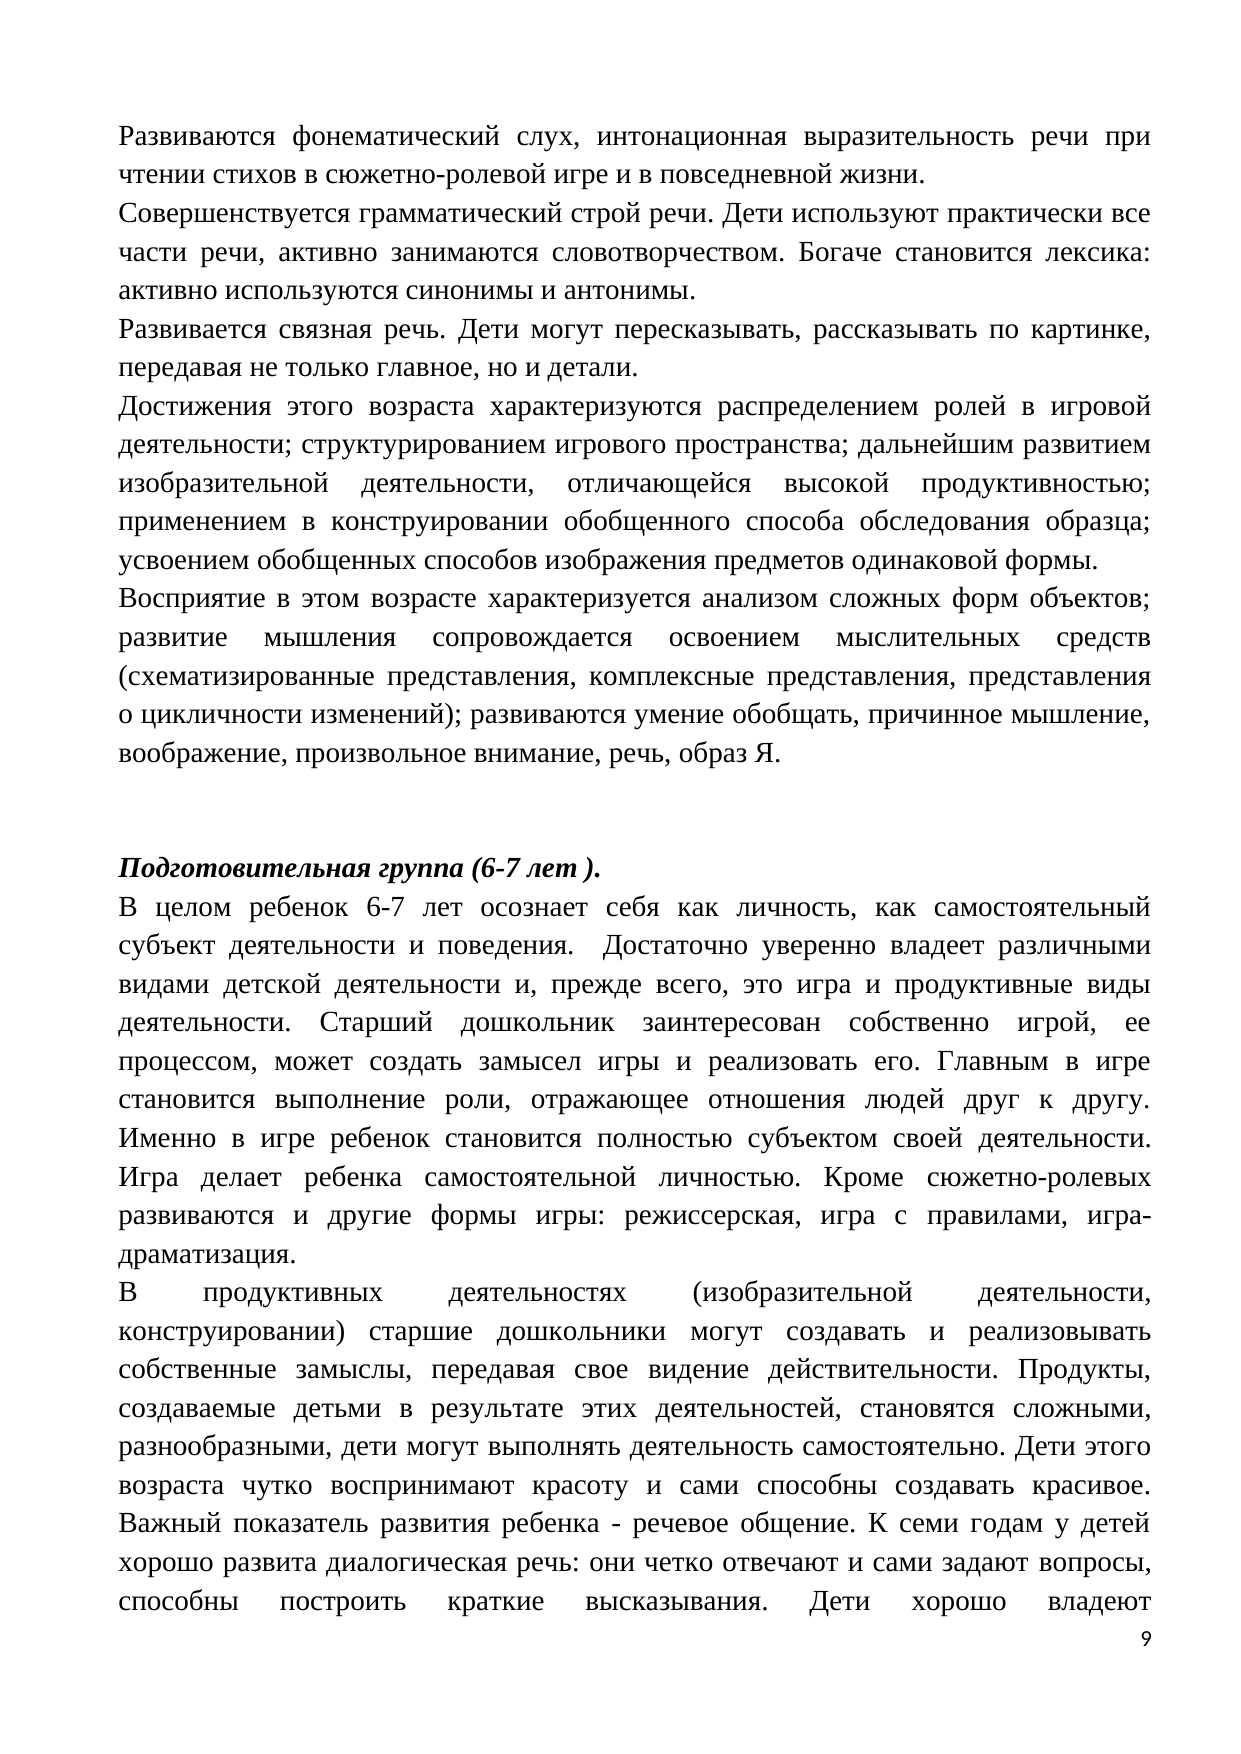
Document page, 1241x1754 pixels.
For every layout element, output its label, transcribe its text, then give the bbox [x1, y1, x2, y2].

text Восприятие в этом возрасте характеризуется анализом сложных форм объектов; развитие мышления сопровождается освоением мыслительных средств (схематизированные представления, комплексные представления, представления о цикличности изменений); развиваются умение обобщать, причинное мышление, воображение, произвольное внимание, речь, образ Я. [118, 581, 1152, 768]
text Достижения этого возраста характеризуются распределением ролей в игровой деятельности; структурированием игрового пространства; дальнейшим развитием изобразительной деятельности, отличающейся высокой продуктивностью; применением в конструировании обобщенного способа обследования образца; усвоением обобщенных способов изображения предметов одинаковой формы. [118, 388, 1152, 576]
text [118, 118, 1152, 190]
text Совершенствуется грамматический строй речи. Дети используют практически все части речи, активно занимаются словотворчеством. Богаче становится лексика: активно используются синонимы и антонимы. [118, 195, 1152, 306]
text Развивается связная речь. Дети могут пересказывать, рассказывать по картинке, передавая не только главное, но и детали. [118, 311, 1152, 383]
text В целом ребенок 6-7 лет осознает себя как личность, как самостоятельный субъект деятельности и поведения. Достаточно уверенно владеет различными видами детской деятельности и, прежде всего, это игра и продуктивные виды деятельности. Старший дошкольник заинтересован собственно игрой, ее процессом, может создать замысел игры и реализовать его. Главным в игре становится выполнение роли, отражающее отношения людей друг к другу. Именно в игре ребенок становится полностью субъектом своей деятельности. Игра делает ребенка самостоятельной личностью. Кроме сюжетно-ролевых развиваются и другие формы игры: режиссерская, игра с правилами, игра-драматизация. [118, 889, 1152, 1269]
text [118, 1274, 1152, 1616]
text Подготовительная группа (6-7 лет ). [118, 850, 1152, 884]
